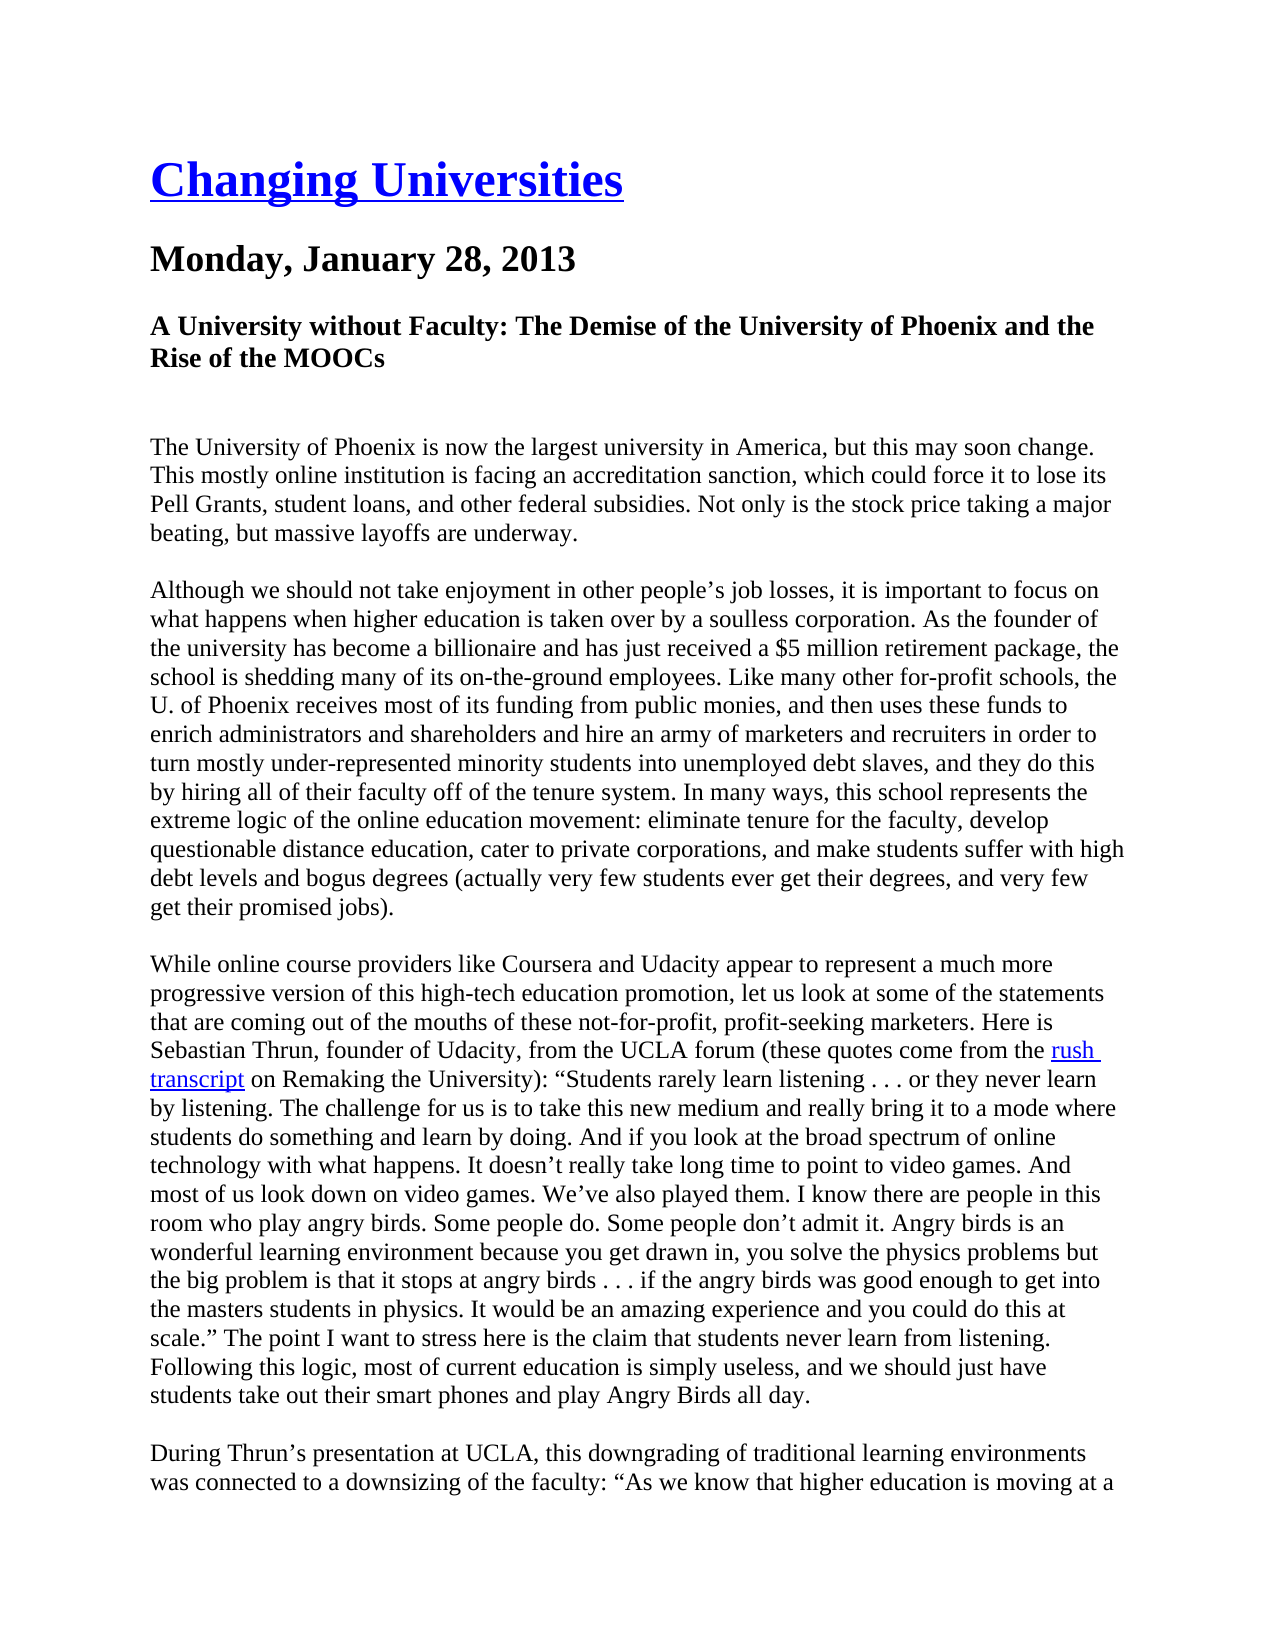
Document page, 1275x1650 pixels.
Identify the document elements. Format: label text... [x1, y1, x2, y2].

text A University without Faculty: The Demise of the University of Phoenix and the Rise of the MOOCs [150, 309, 1125, 374]
text Changing Universities [150, 150, 1125, 207]
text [150, 403, 1125, 1495]
text Monday, January 28, 2013 [150, 237, 1125, 280]
